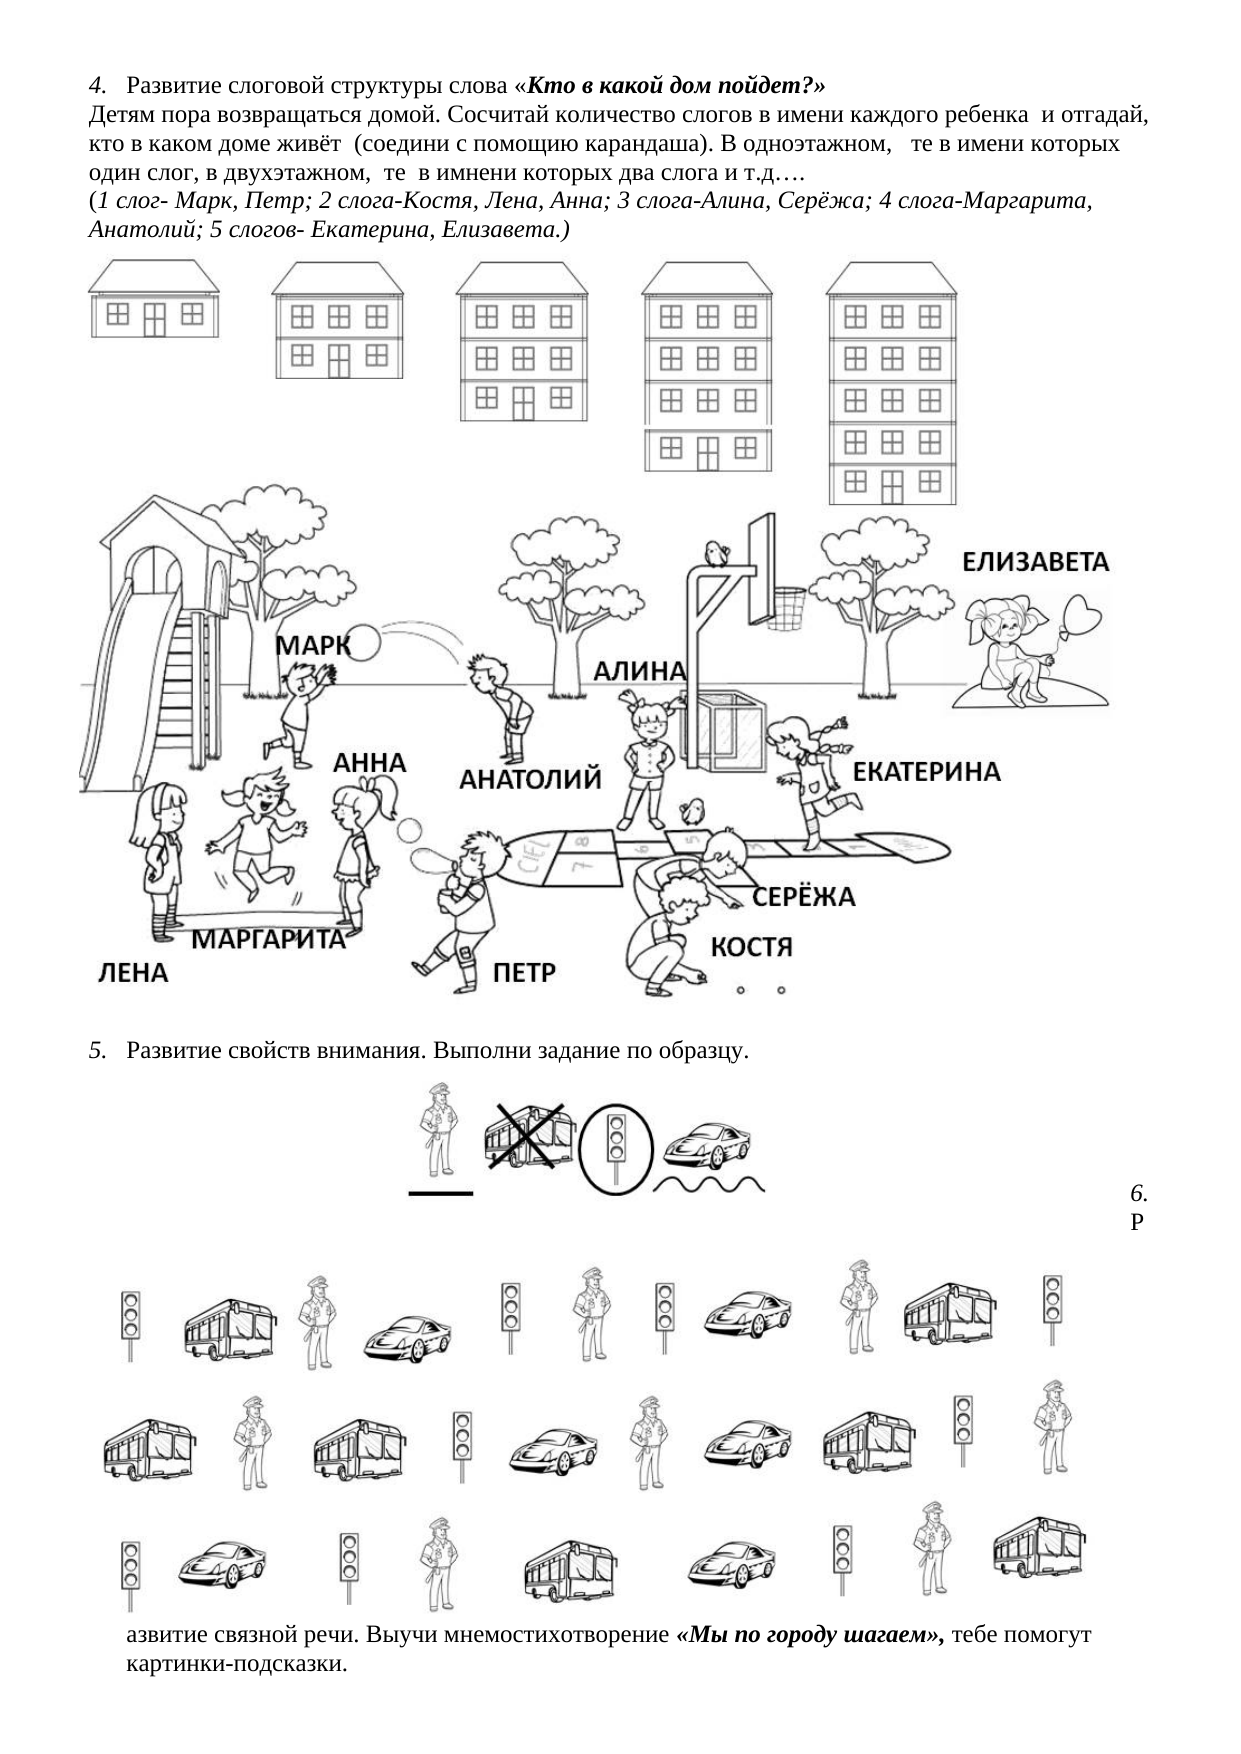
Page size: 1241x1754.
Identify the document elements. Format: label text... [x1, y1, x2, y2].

text (1 слог- Марк, Петр; 2 слога-Костя, Лена, Анна; 3 слога-Алина, Серёжа; 4 слога-Маргарита, Анатолий; 5 слогов- Екатерина, Елизавета.) [89, 185, 1152, 243]
text Детям пора возвращаться домой. Сосчитай количество слогов в имени каждого ребенка и отгадай, кто в каком доме живёт (соедини с помощию карандаша). В одноэтажном, те в имени которых один слог, в двухэтажном, те в имнени которых два слога и т.д…. [89, 99, 1152, 185]
picture [78, 1081, 1112, 1620]
picture [79, 245, 1152, 1007]
list Развитие слоговой структуры слова «Кто в какой дом пойдет?» [89, 70, 1152, 99]
list Развитие свойств внимания. Выполни задание по образцу. [89, 1035, 1152, 1063]
